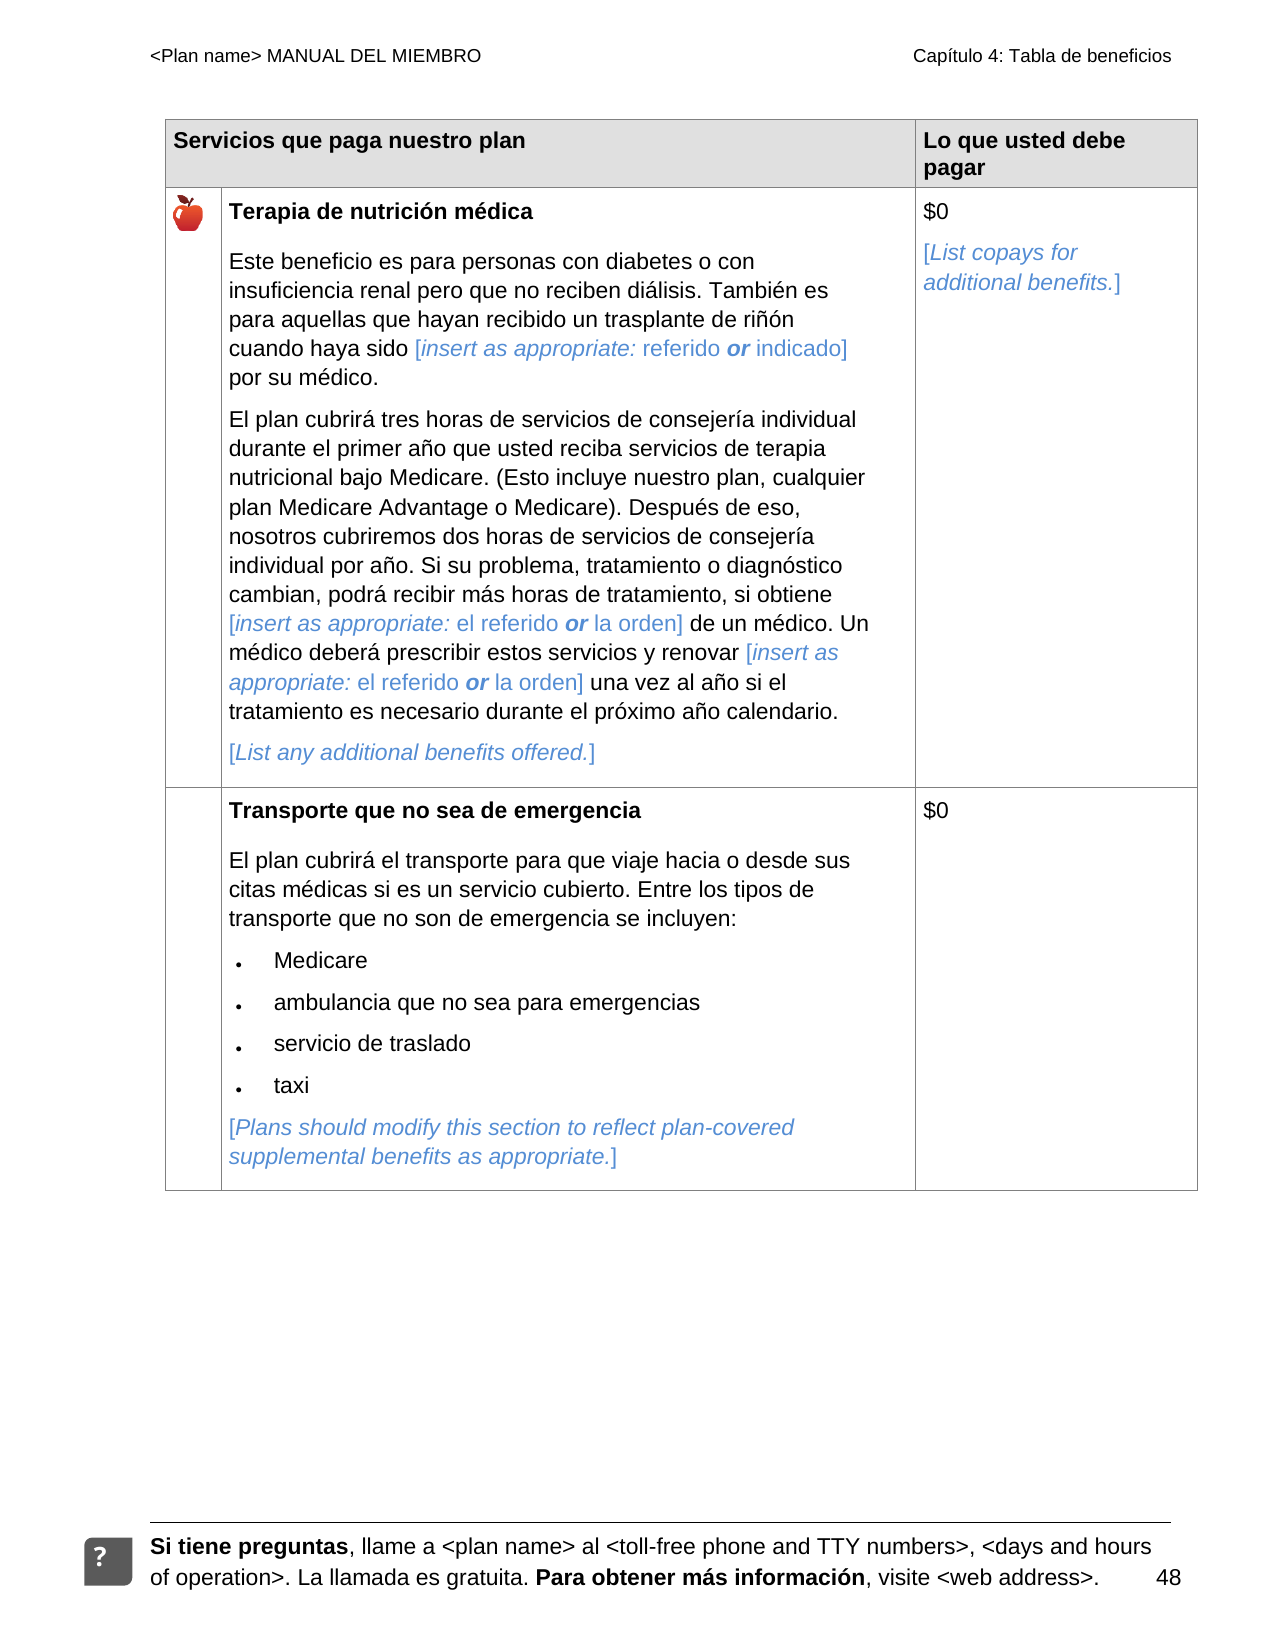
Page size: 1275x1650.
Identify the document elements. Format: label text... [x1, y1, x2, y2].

table_cell Transporte que no sea de emergencia El plan cubrirá el transporte para que viaje hacia o desde sus citas médicas si es un servicio cubierto. Entre los tipos de transporte que no son de emergencia se incluyen: Medicare ambulancia que no sea para emergencias servicio de traslado taxi [Plans should modify this section to reflect plan-covered supplemental benefits as appropriate.] [222, 788, 915, 1190]
table_cell $0 [916, 788, 1197, 1190]
picture [173, 195, 203, 231]
table_header Lo que usted debe pagar [916, 120, 1197, 187]
table_cell Terapia de nutrición médica Este beneficio es para personas con diabetes o con insuficiencia renal pero que no reciben diálisis. También es para aquellas que hayan recibido un trasplante de riñón cuando haya sido [insert as appropriate: referido or indicado] por su médico. El plan cubrirá tres horas de servicios de consejería individual durante el primer año que usted reciba servicios de terapia nutricional bajo Medicare. (Esto incluye nuestro plan, cualquier plan Medicare Advantage o Medicare). Después de eso, nosotros cubriremos dos horas de servicios de consejería individual por año. Si su problema, tratamiento o diagnóstico cambian, podrá recibir más horas de tratamiento, si obtiene [insert as appropriate: el referido or la orden] de un médico. Un médico deberá prescribir estos servicios y renovar [insert as appropriate: el referido or la orden] una vez al año si el tratamiento es necesario durante el próximo año calendario. [List any additional benefits offered.] [222, 188, 915, 787]
table_cell [166, 188, 221, 787]
table_cell $0 [List copays for additional benefits.] [916, 188, 1197, 787]
table_cell [166, 788, 221, 1190]
table_header Servicios que paga nuestro plan [166, 120, 915, 187]
